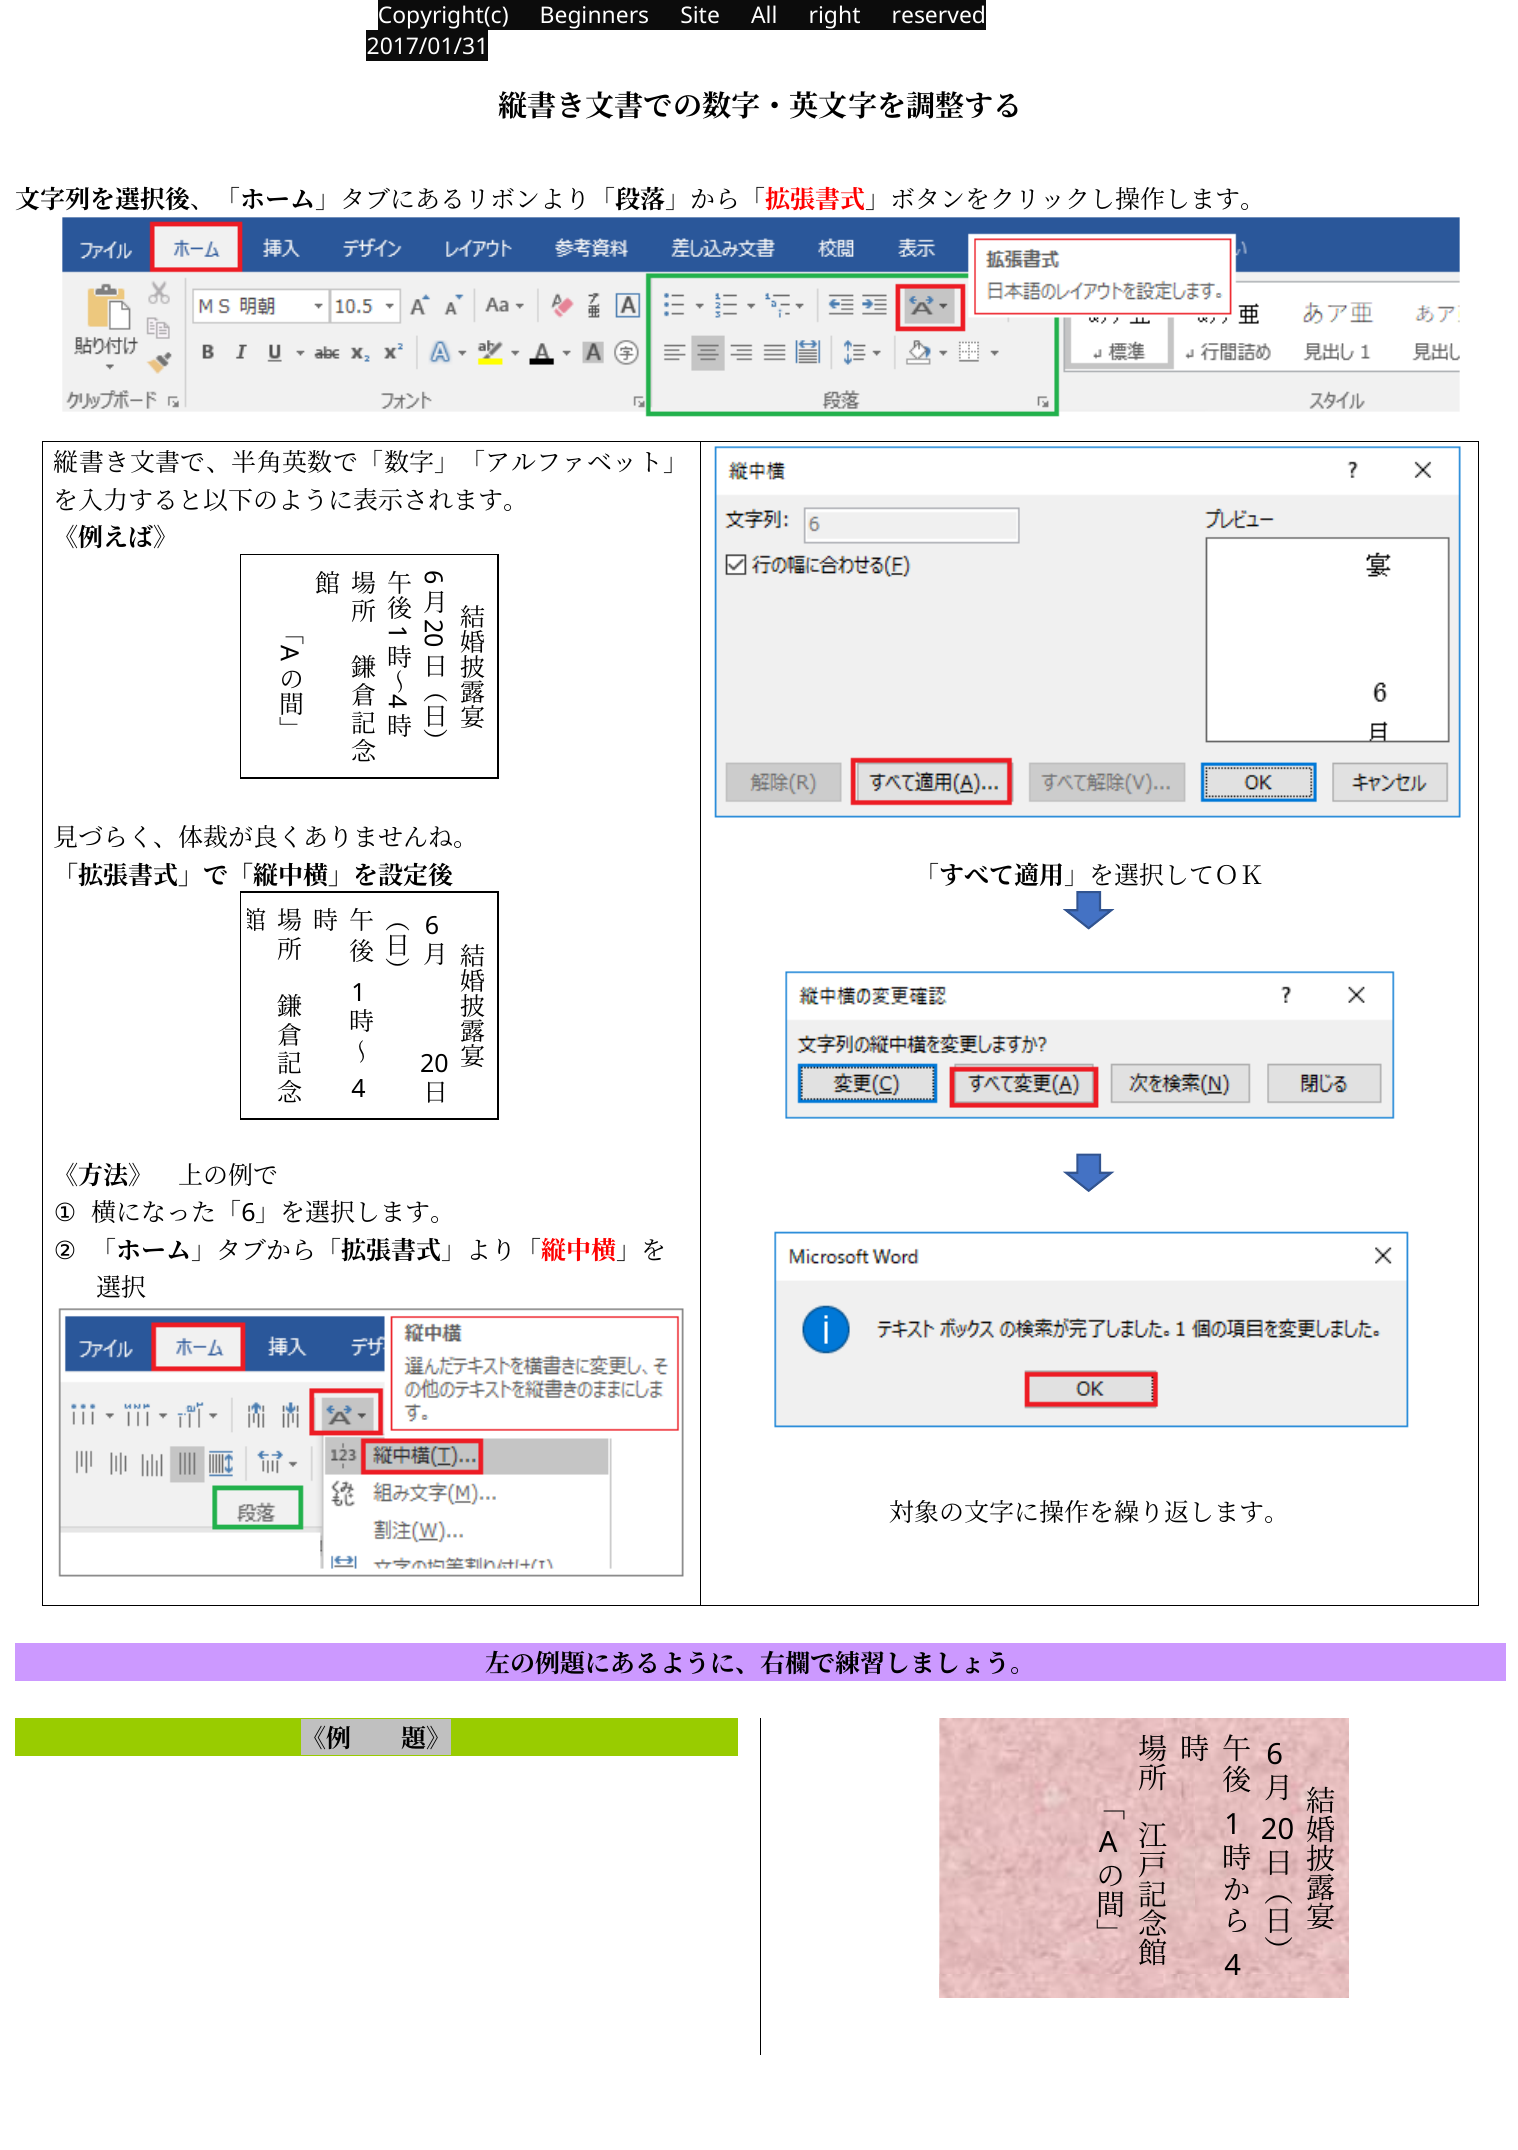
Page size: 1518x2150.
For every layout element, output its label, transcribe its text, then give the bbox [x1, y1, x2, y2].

table_header 縦書き文書で、半角英数で「数字」「アルファベット」を入力すると以下のように表示されます。 《例えば》 見づらく、体裁が良くありませんね。 「拡張書式」で「縦中横」を設定後 《方法》 上の例で 横になった「6」を選択します。 「ホーム」タブから「拡張書式」より「縦中横」を選択 [43, 442, 700, 1605]
text 《例 題》 [15, 1718, 738, 1756]
picture [781, 967, 1399, 1122]
table_header 「すべて適用」を選択してＯＫ 対象の文字に操作を繰り返します。 [701, 442, 1478, 1605]
picture [61, 216, 1460, 421]
text 文字列を選択後、「ホーム」タブにあるリボンより「段落」から「拡張書式」ボタンをクリックし操作します。 [15, 179, 1506, 216]
picture [53, 1304, 690, 1583]
text 左の例題にあるように、右欄で練習しましょう。 [15, 1643, 1506, 1681]
picture [770, 1229, 1409, 1429]
picture [939, 1718, 1349, 1998]
text 縦書き文書での数字・英文字を調整する [15, 66, 1506, 141]
picture [712, 442, 1467, 824]
